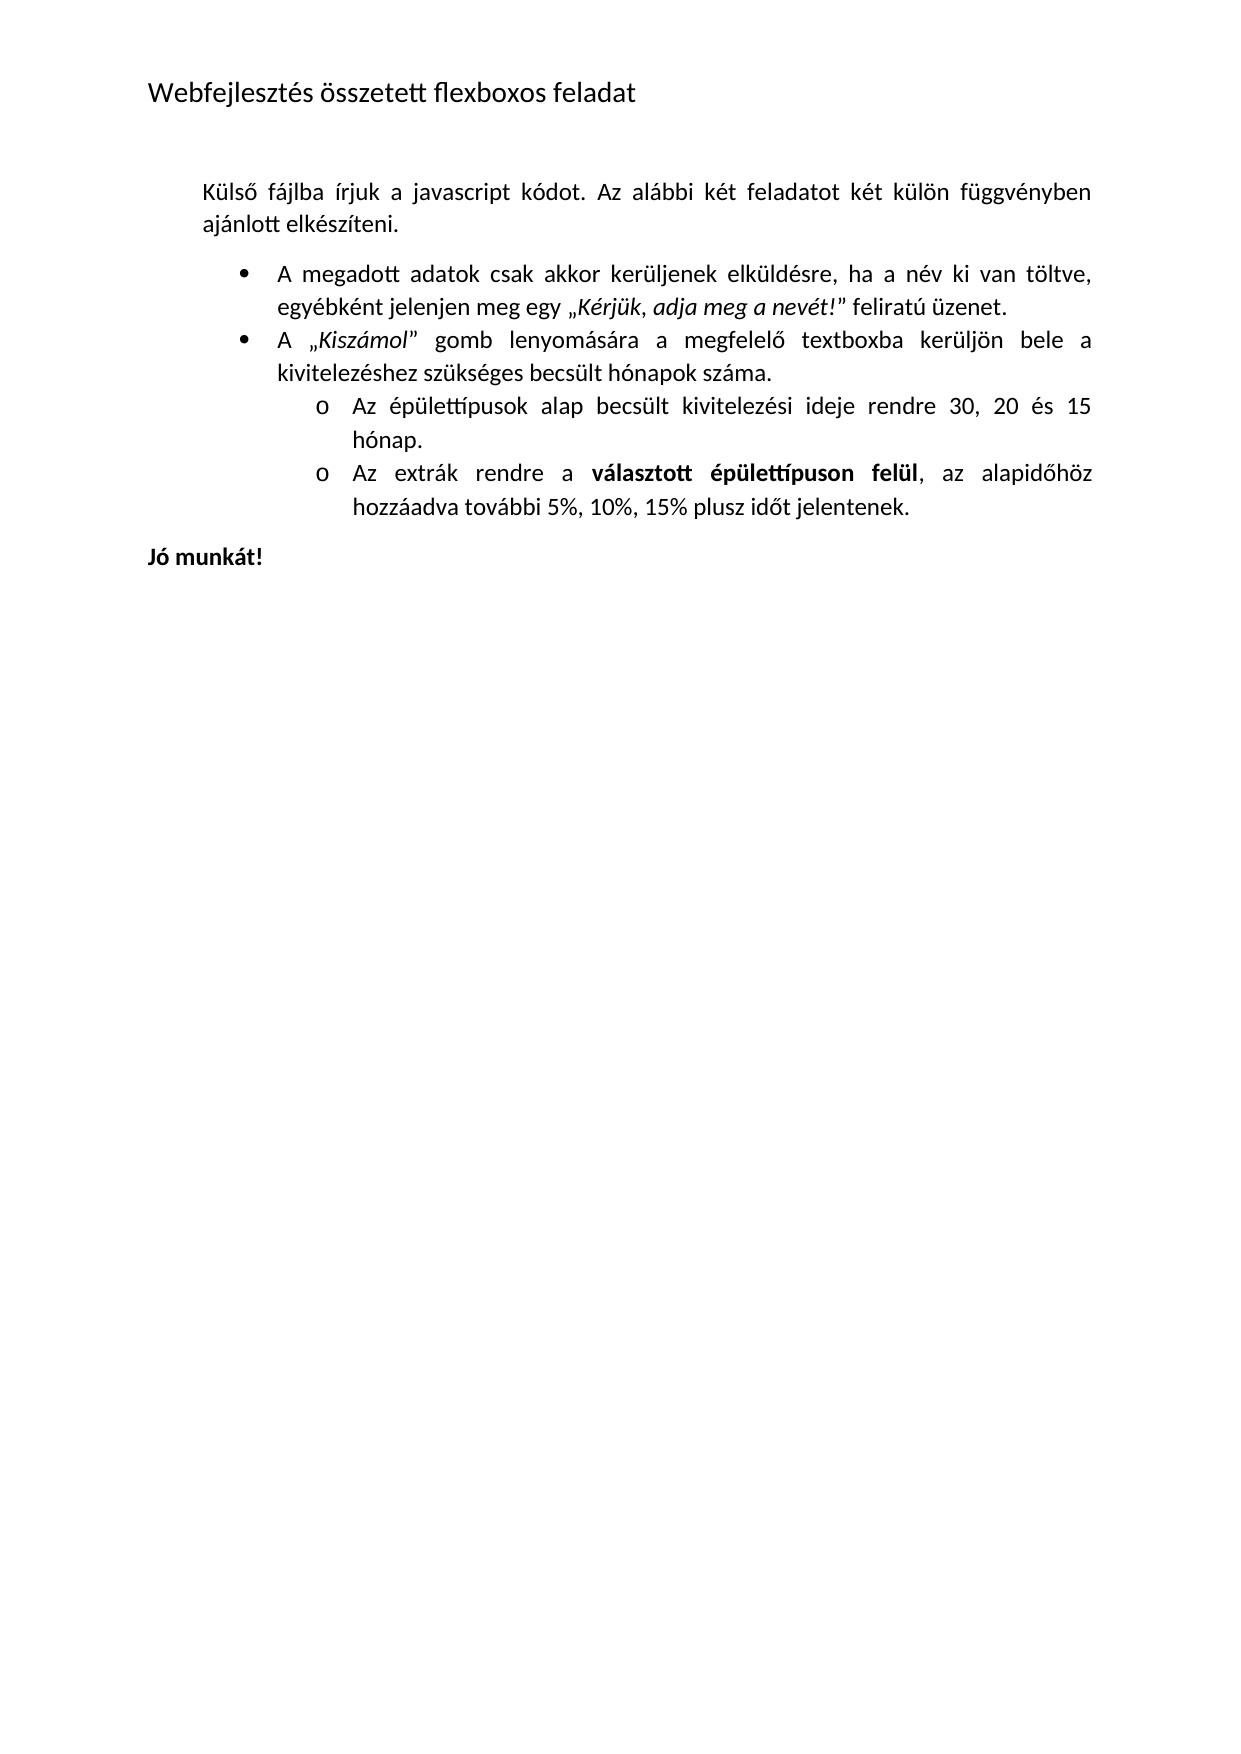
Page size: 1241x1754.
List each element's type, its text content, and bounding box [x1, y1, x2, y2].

list Az extrák rendre a választott épülettípuson felül, az alapidőhöz hozzáadva további 5%, 10%, 15% plusz időt jelentenek. [315, 457, 1093, 522]
list Külső fájlba írjuk a javascript kódot. Az alábbi két feladatot két külön függvényben ajánlott elkészíteni. [202, 176, 1093, 239]
list A „Kiszámol” gomb lenyomására a megfelelő textboxba kerüljön bele a kivitelezéshez szükséges becsült hónapok száma. [240, 324, 1093, 387]
list A megadott adatok csak akkor kerüljenek elküldésre, ha a név ki van töltve, egyébként jelenjen meg egy „Kérjük, adja meg a nevét!” feliratú üzenet. [240, 258, 1093, 322]
text Jó munkát! [148, 541, 1093, 571]
list Az épülettípusok alap becsült kivitelezési ideje rendre 30, 20 és 15 hónap. [315, 390, 1093, 454]
